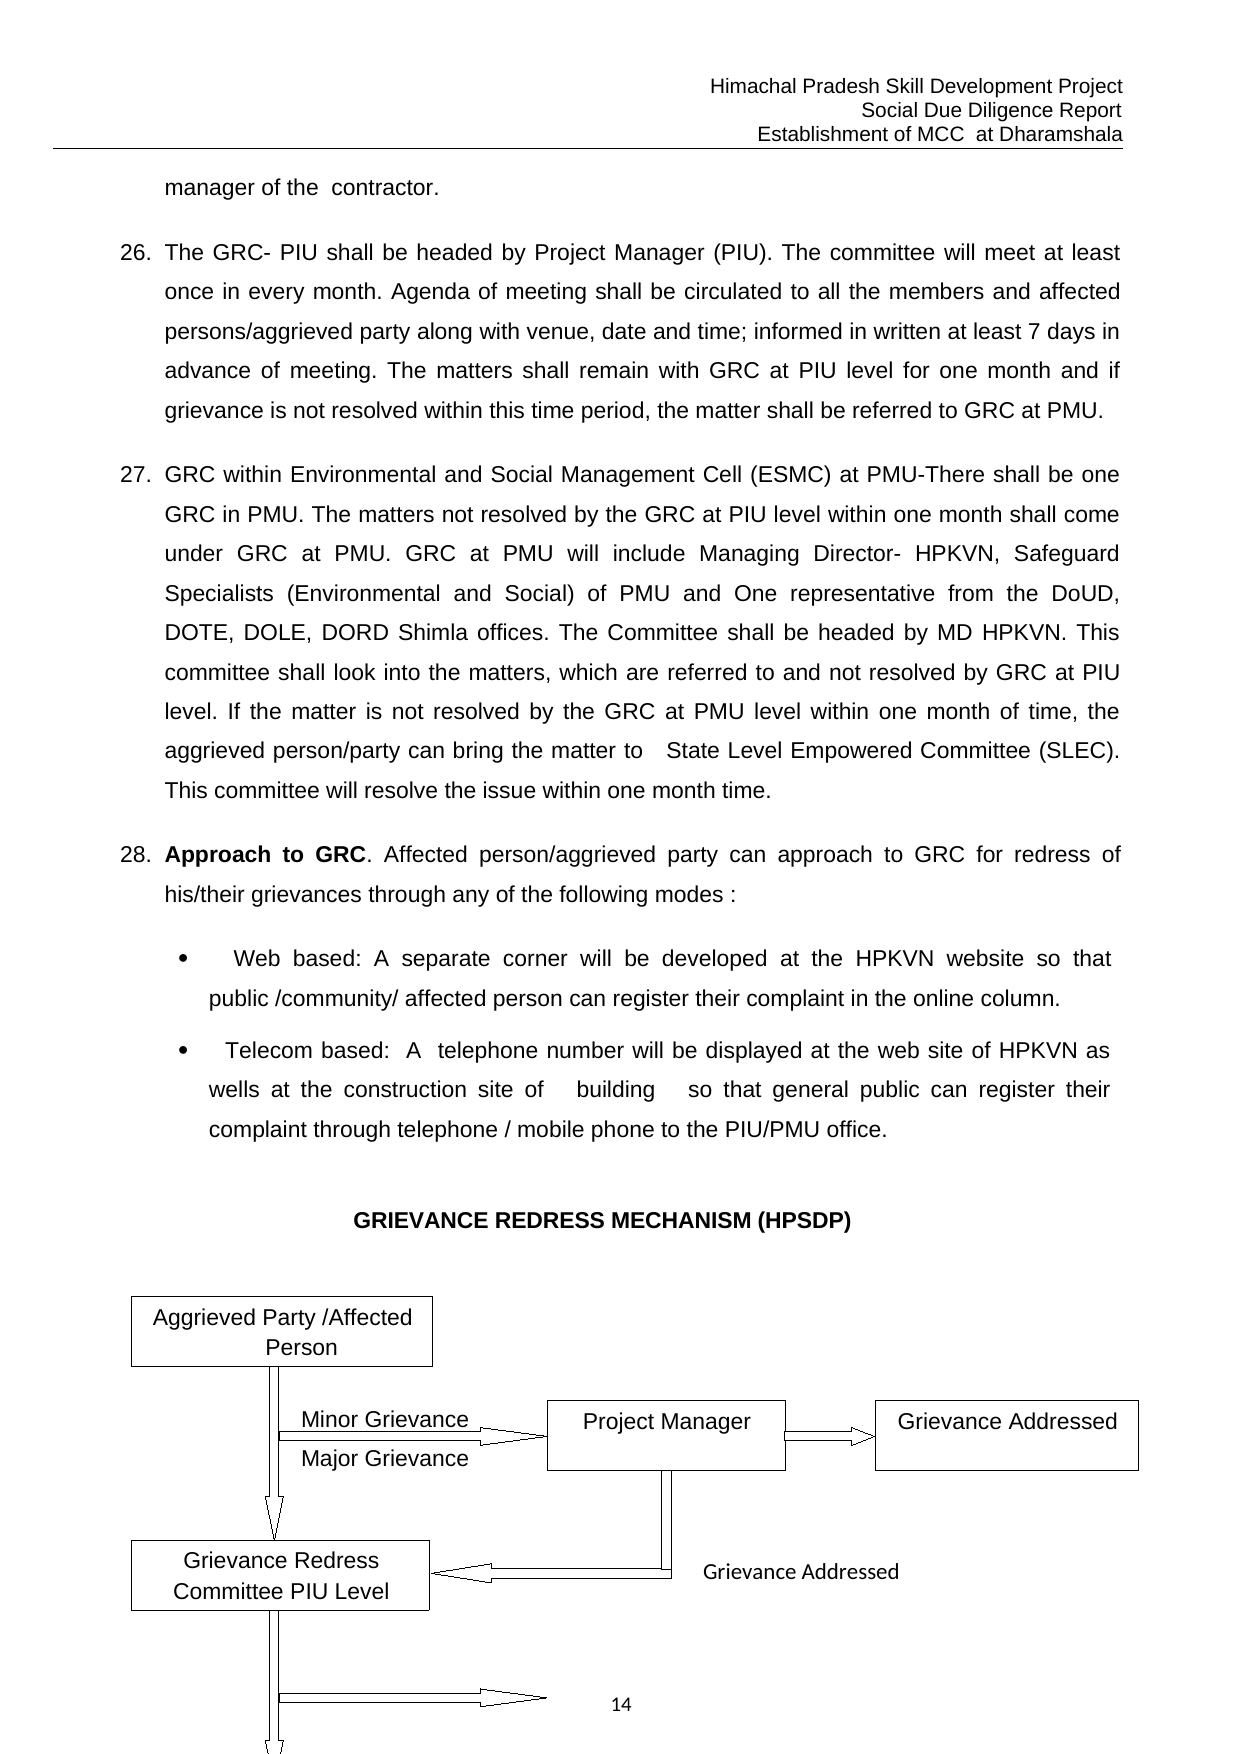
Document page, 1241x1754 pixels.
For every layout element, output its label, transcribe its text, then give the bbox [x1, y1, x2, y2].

list Approach to GRC. Affected person/aggrieved party can approach to GRC for redress of his/their grievances through any of the following modes : [120, 841, 1121, 907]
list GRC within Environmental and Social Management Cell (ESMC) at PMU-There shall be one GRC in PMU. The matters not resolved by the GRC at PIU level within one month shall come under GRC at PMU. GRC at PMU will include Managing Director- HPKVN, Safeguard Specialists (Environmental and Social) of PMU and One representative from the DoUD, DOTE, DOLE, DORD Shimla offices. The Committee shall be headed by MD HPKVN. This committee shall look into the matters, which are referred to and not resolved by GRC at PIU level. If the matter is not resolved by the GRC at PMU level within one month of time, the aggrieved person/party can bring the matter to State Level Empowered Committee (SLEC). This committee will resolve the issue within one month time. [120, 461, 1121, 803]
list Web based: A separate corner will be developed at the HPKVN website so that public /community/ affected person can register their complaint in the online column. [179, 945, 1112, 1011]
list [120, 174, 1121, 201]
list GRIEVANCE REDRESS MECHANISM (HPSDP) [82, 1207, 1122, 1234]
list Telecom based: A telephone number will be displayed at the web site of HPKVN as wells at the construction site of building so that general public can register their complaint through telephone / mobile phone to the PIU/PMU office. [179, 1037, 1112, 1142]
list The GRC- PIU shall be headed by Project Manager (PIU). The committee will meet at least once in every month. Agenda of meeting shall be circulated to all the members and affected persons/aggrieved party along with venue, date and time; informed in written at least 7 days in advance of meeting. The matters shall remain with GRC at PIU level for one month and if grievance is not resolved within this time period, the matter shall be referred to GRC at PMU. [120, 239, 1121, 423]
